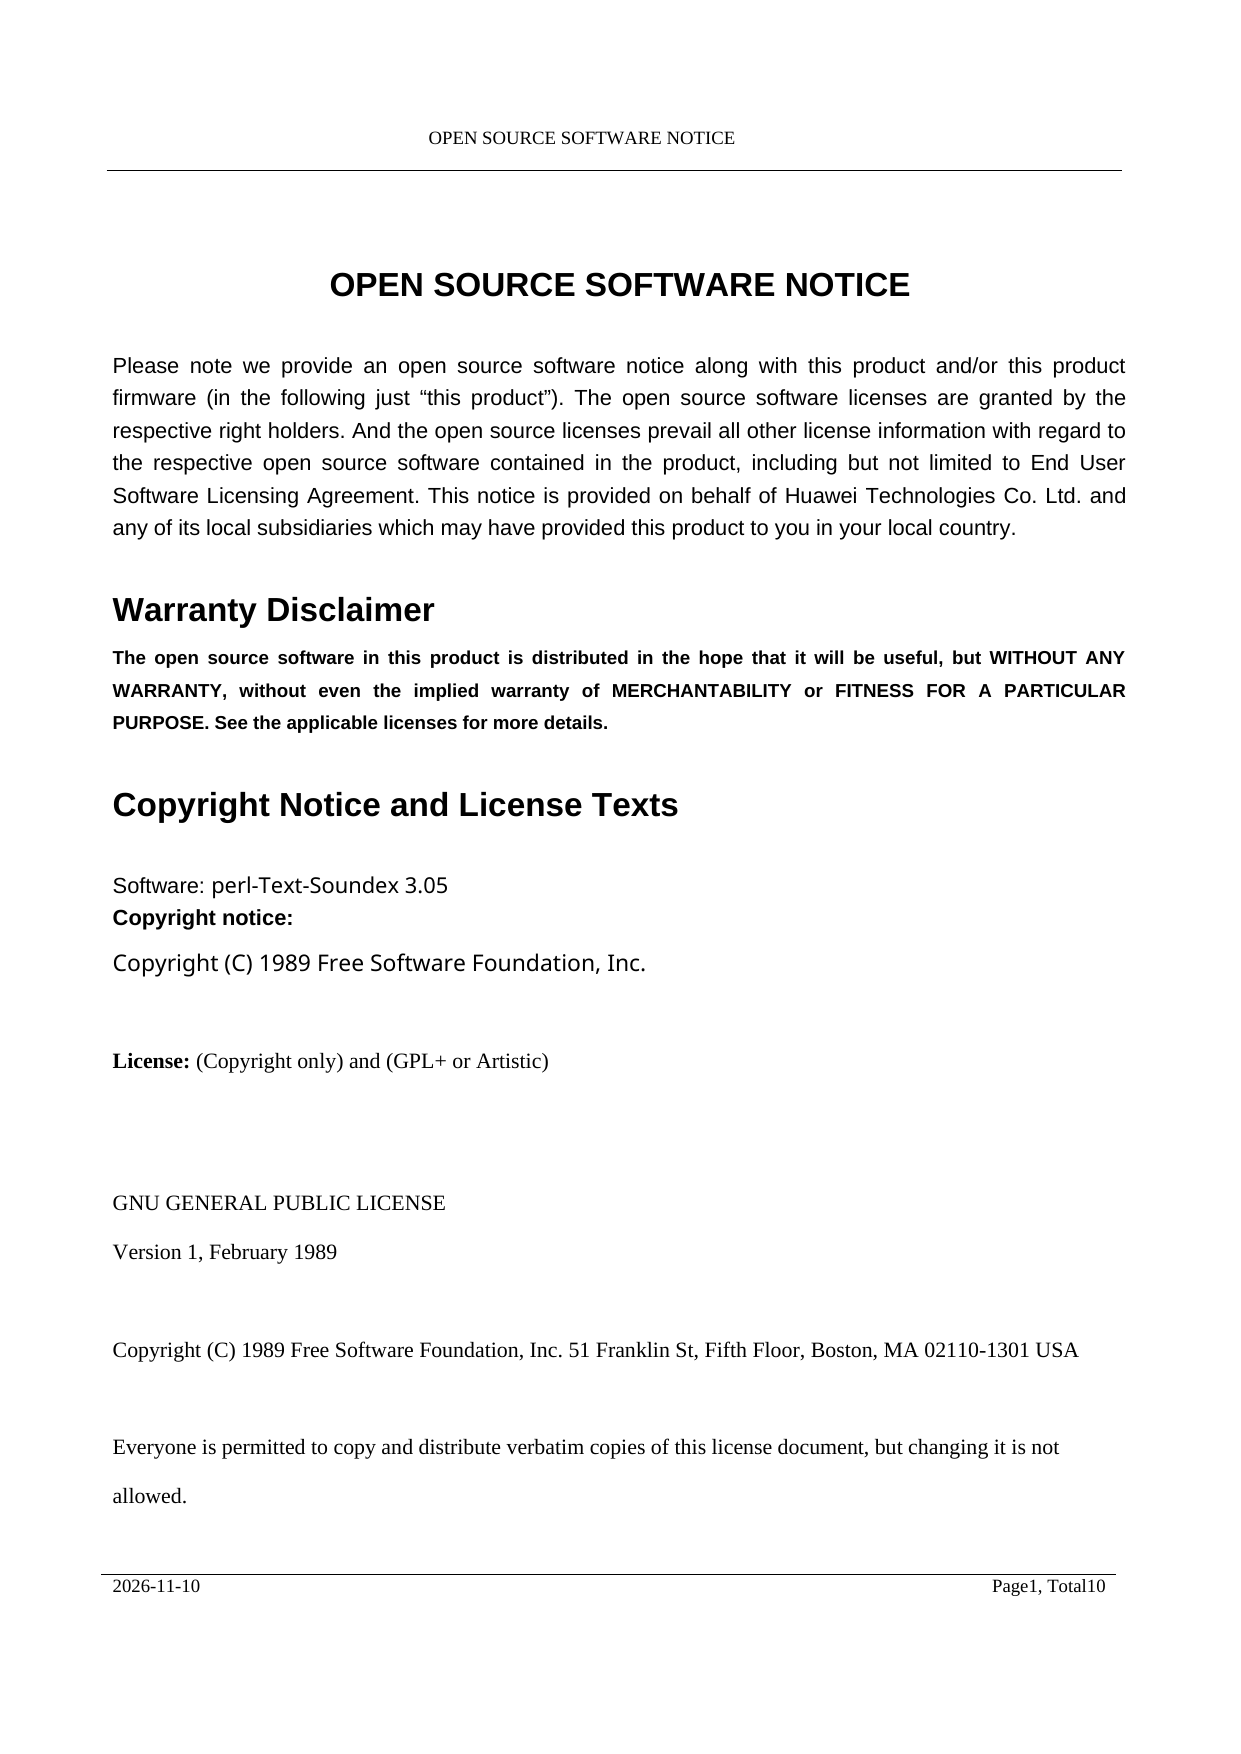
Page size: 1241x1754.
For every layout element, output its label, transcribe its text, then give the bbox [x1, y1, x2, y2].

text Please note we provide an open source software notice along with this product and/or this product firmware (in the following just “this product”). The open source software licenses are granted by the respective right holders. And the open source licenses prevail all other license information with regard to the respective open source software contained in the product, including but not limited to End User Software Licensing Agreement. This notice is provided on behalf of Huawei Technologies Co. Ltd. and any of its local subsidiaries which may have provided this product to you in your local country. [112, 349, 1128, 544]
text OPEN SOURCE SOFTWARE NOTICE [112, 251, 1128, 316]
text The open source software in this product is distributed in the hope that it will be useful, but WITHOUT ANY WARRANTY, without even the implied warranty of MERCHANTABILITY or FITNESS FOR A PARTICULAR PURPOSE. See the applicable licenses for more details. [112, 641, 1128, 739]
text Copyright notice: [112, 901, 1128, 934]
text Copyright Notice and License Texts [112, 771, 1128, 836]
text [112, 1089, 1128, 1512]
text Copyright (C) 1989 Free Software Foundation, Inc. [112, 947, 1128, 1028]
text Software: perl-Text-Soundex 3.05 [112, 869, 1128, 901]
text License: (Copyright only) and (GPL+ or Artistic) [112, 1044, 1128, 1077]
text Warranty Disclaimer [112, 576, 1128, 641]
